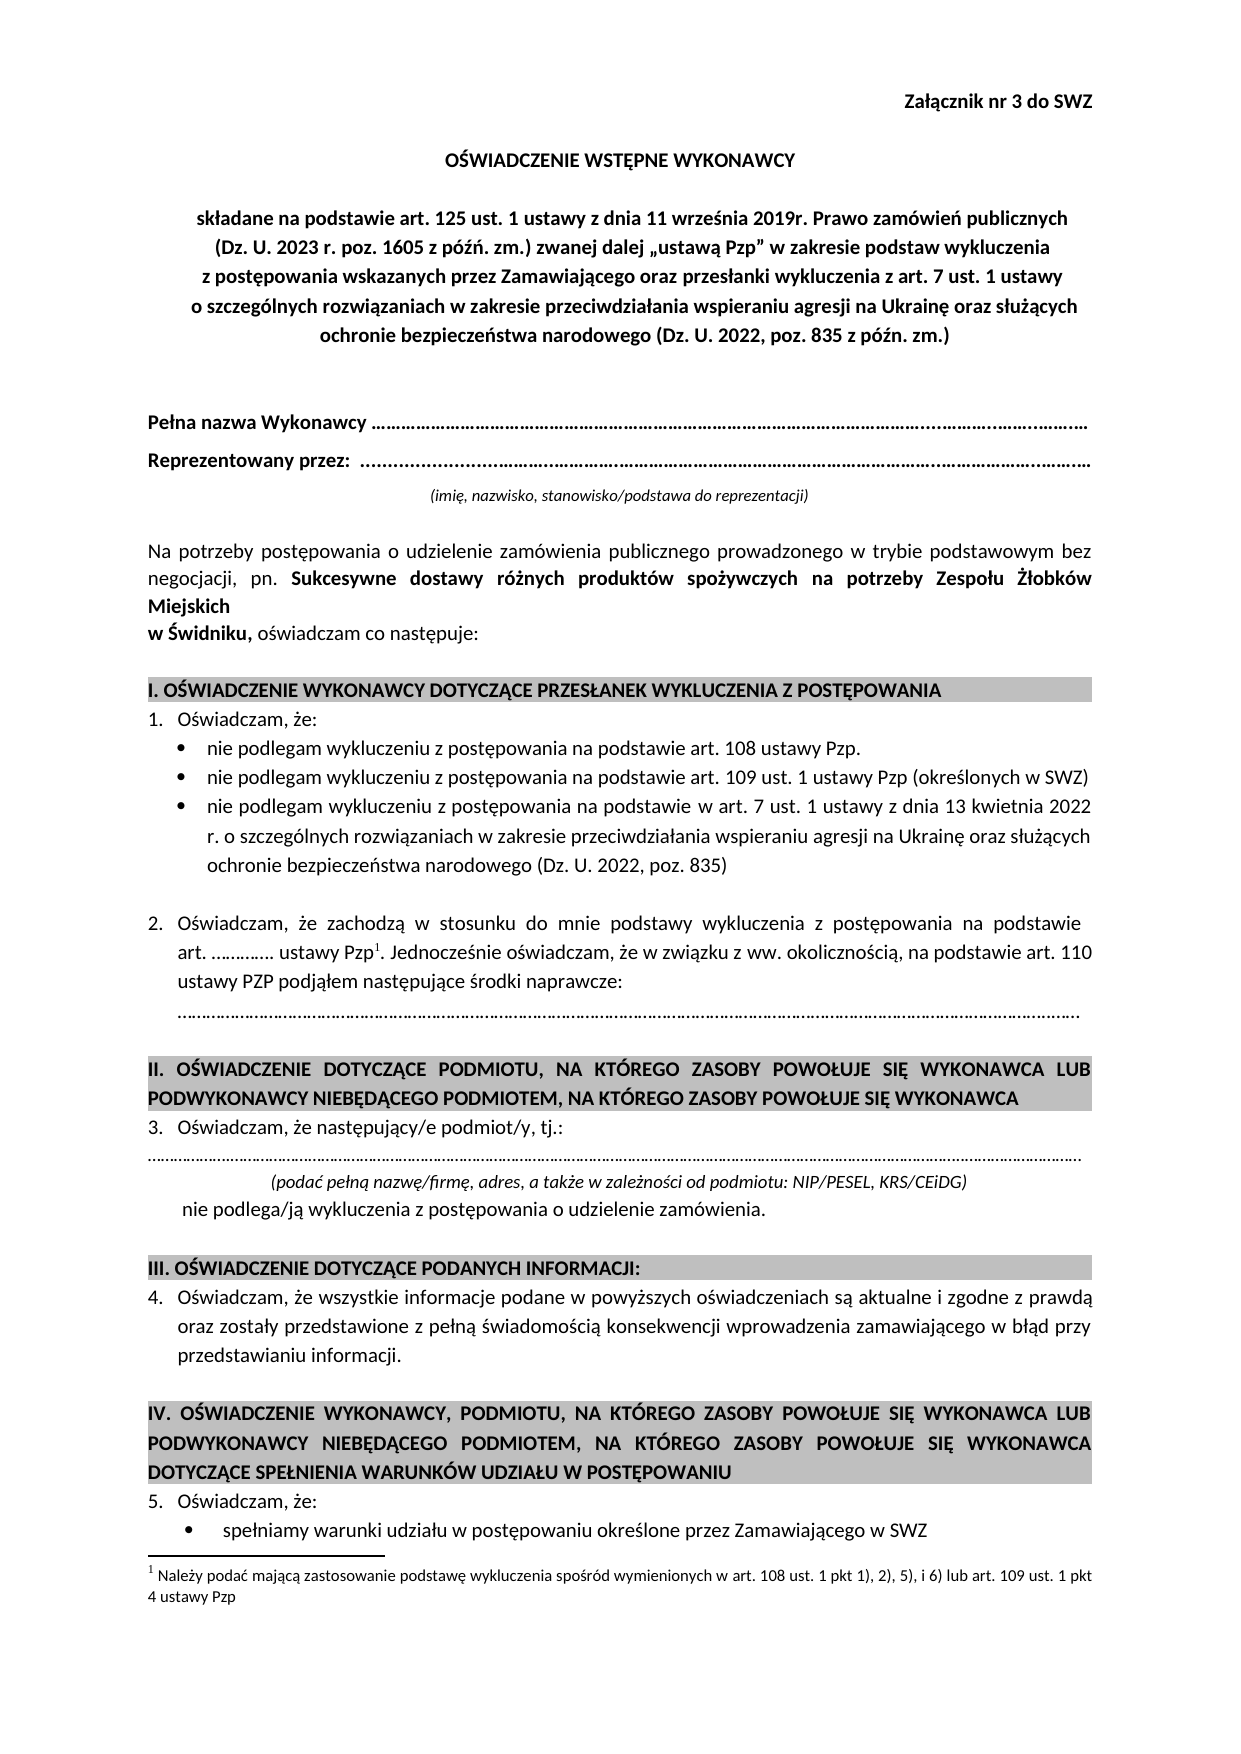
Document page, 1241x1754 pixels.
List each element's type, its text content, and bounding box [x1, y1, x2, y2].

text (imię, nazwisko, stanowisko/podstawa do reprezentacji) [148, 486, 1092, 506]
text I. OŚWIADCZENIE WYKONAWCY DOTYCZĄCE PRZESŁANEK WYKLUCZENIA Z POSTĘPOWANIA [148, 677, 1092, 702]
text III. OŚWIADCZENIE DOTYCZĄCE PODANYCH INFORMACJI: [148, 1255, 1092, 1280]
text Załącznik nr 3 do SWZ [148, 89, 1092, 114]
text Reprezentowany przez: .........................………..………….………………………………………………………..………………..…….… [148, 448, 1092, 473]
list nie podlegam wykluczeniu z postępowania na podstawie art. 108 ustawy Pzp. [177, 735, 1092, 761]
text (podać pełną nazwę/firmę, adres, a także w zależności od podmiotu: NIP/PESEL, KRS/CEiDG) [148, 1170, 1092, 1193]
list Oświadczam, że wszystkie informacje podane w powyższych oświadczeniach są aktualne i zgodne z prawdą oraz zostały przedstawione z pełną świadomością konsekwencji wprowadzenia zamawiającego w błąd przy przedstawianiu informacji. [148, 1284, 1092, 1368]
text OŚWIADCZENIE WSTĘPNE WYKONAWCY [148, 147, 1092, 172]
text Pełna nazwa Wykonawcy …………………………………………………………………………………………………....………..……..…….… [148, 409, 1092, 435]
text Na potrzeby postępowania o udzielenie zamówienia publicznego prowadzonego w trybie podstawowym bez negocjacji, pn. Sukcesywne dostawy różnych produktów spożywczych na potrzeby Zespołu Żłobków Miejskich w Świdniku, oświadczam co następuje: [148, 538, 1092, 646]
list Oświadczam, że: [148, 1488, 1092, 1513]
text ………………………………………………………………………………………………………………………………………………………………..…… [177, 998, 1092, 1023]
text IV. OŚWIADCZENIE WYKONAWCY, PODMIOTU, NA KTÓREGO ZASOBY POWOŁUJE SIĘ WYKONAWCA LUB PODWYKONAWCY NIEBĘDĄCEGO PODMIOTEM, NA KTÓREGO ZASOBY POWOŁUJE SIĘ WYKONAWCA DOTYCZĄCE SPEŁNIENIA WARUNKÓW UDZIAŁU W POSTĘPOWANIU [148, 1401, 1092, 1484]
list spełniamy warunki udziału w postępowaniu określone przez Zamawiającego w SWZ [185, 1517, 1092, 1543]
text II. OŚWIADCZENIE DOTYCZĄCE PODMIOTU, NA KTÓREGO ZASOBY POWOŁUJE SIĘ WYKONAWCA LUB PODWYKONAWCY NIEBĘDĄCEGO PODMIOTEM, NA KTÓREGO ZASOBY POWOŁUJE SIĘ WYKONAWCA [148, 1056, 1092, 1111]
text ……………….……………………………………………………………………………………………………………………………………………………..……………………… [148, 1144, 1092, 1167]
text składane na podstawie art. 125 ust. 1 ustawy z dnia 11 września 2019r. Prawo zamówień publicznych (Dz. U. 2023 r. poz. 1605 z późń. zm.) zwanej dalej „ustawą Pzp” w zakresie podstaw wykluczenia z postępowania wskazanych przez Zamawiającego oraz przesłanki wykluczenia z art. 7 ust. 1 ustawy o szczególnych rozwiązaniach w zakresie przeciwdziałania wspieraniu agresji na Ukrainę oraz służących ochronie bezpieczeństwa narodowego (Dz. U. 2022, poz. 835 z późn. zm.) [177, 205, 1092, 347]
text nie podlega/ją wykluczenia z postępowania o udzielenie zamówienia. [177, 1196, 1092, 1222]
list Oświadczam, że: [148, 706, 1092, 732]
list Oświadczam, że zachodzą w stosunku do mnie podstawy wykluczenia z postępowania na podstawie art. …………. ustawy Pzp. Jednocześnie oświadczam, że w związku z ww. okolicznością, na podstawie art. 110 ustawy PZP podjąłem następujące środki naprawcze: [148, 910, 1092, 994]
list nie podlegam wykluczeniu z postępowania na podstawie w art. 7 ust. 1 ustawy z dnia 13 kwietnia 2022 r. o szczególnych rozwiązaniach w zakresie przeciwdziałania wspieraniu agresji na Ukrainę oraz służących ochronie bezpieczeństwa narodowego (Dz. U. 2022, poz. 835) [177, 794, 1092, 877]
list Oświadczam, że następujący/e podmiot/y, tj.: [148, 1114, 1092, 1140]
list nie podlegam wykluczeniu z postępowania na podstawie art. 109 ust. 1 ustawy Pzp (określonych w SWZ) [177, 764, 1092, 790]
